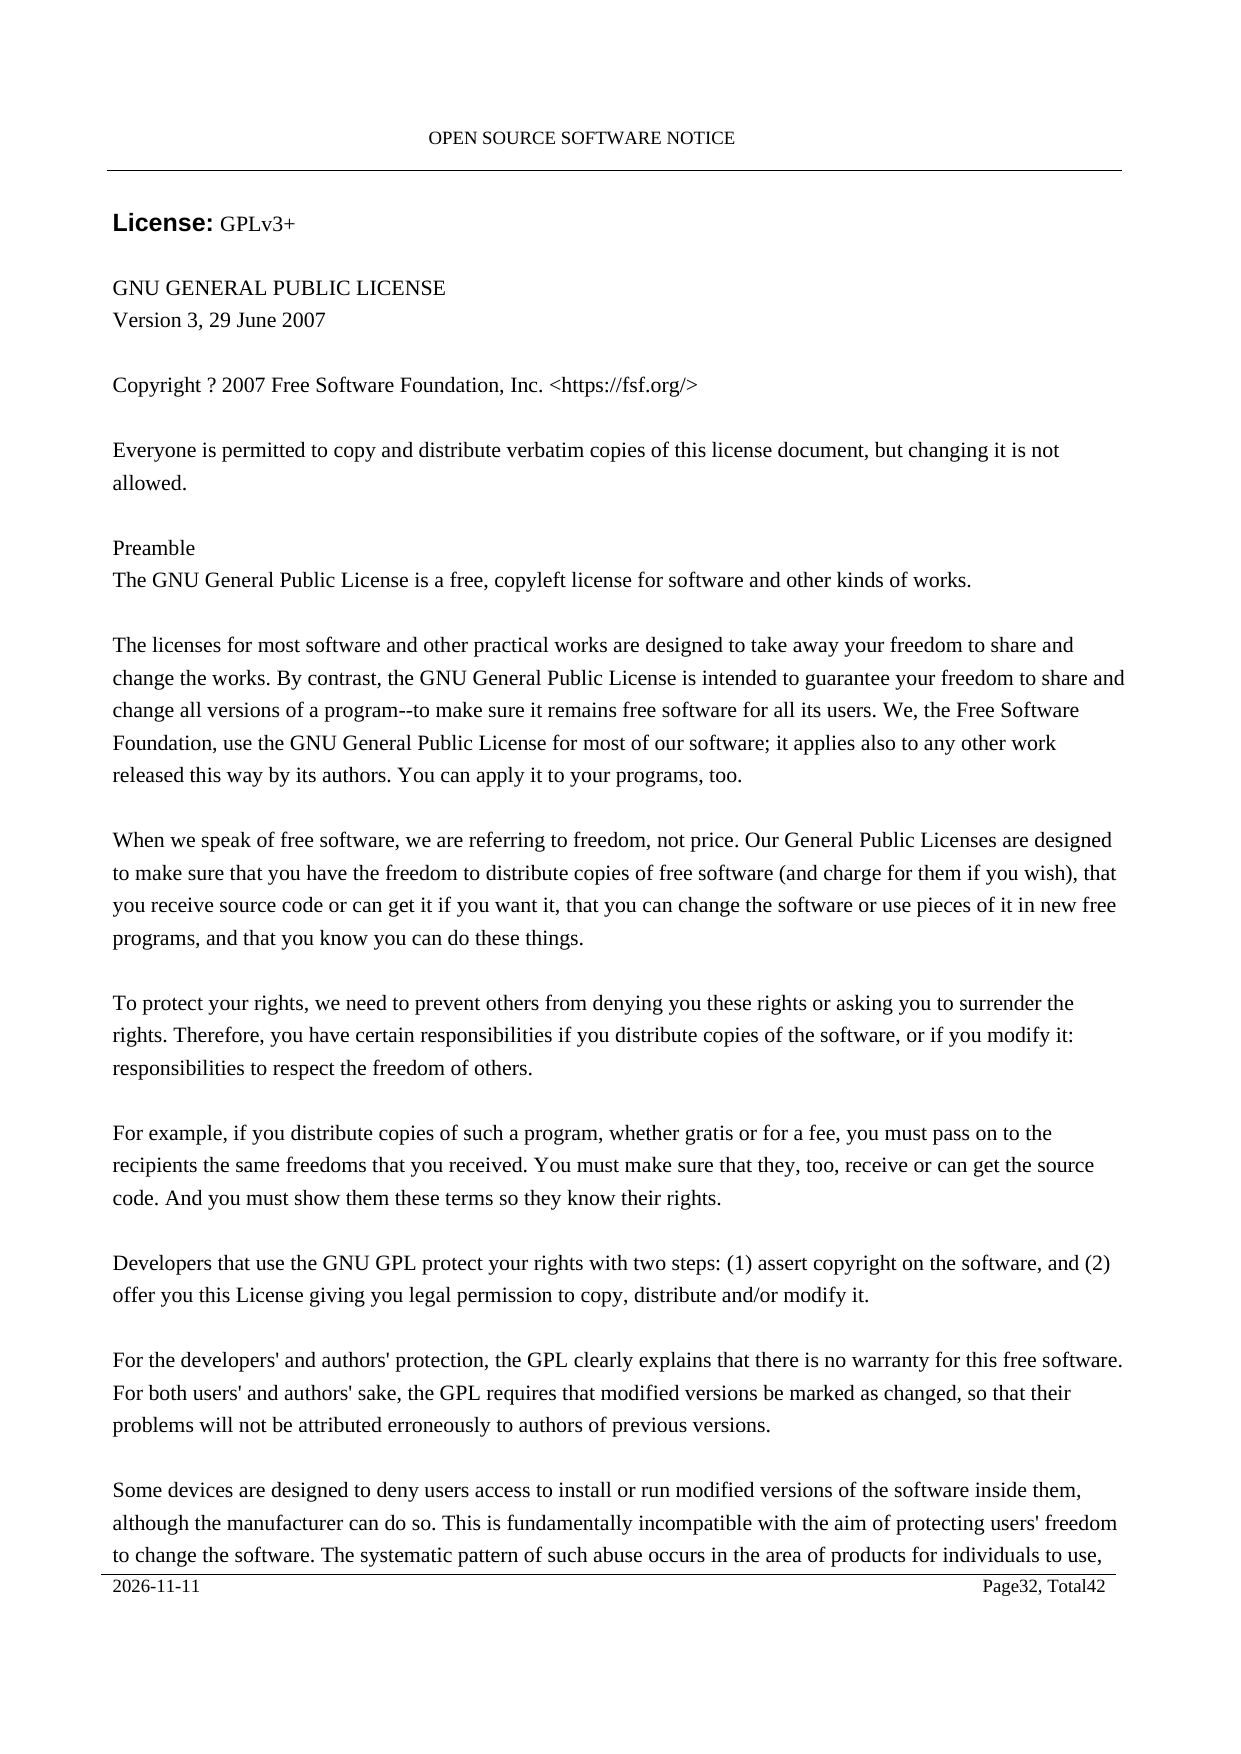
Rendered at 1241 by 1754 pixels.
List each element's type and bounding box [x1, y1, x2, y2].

text [112, 206, 1128, 1571]
